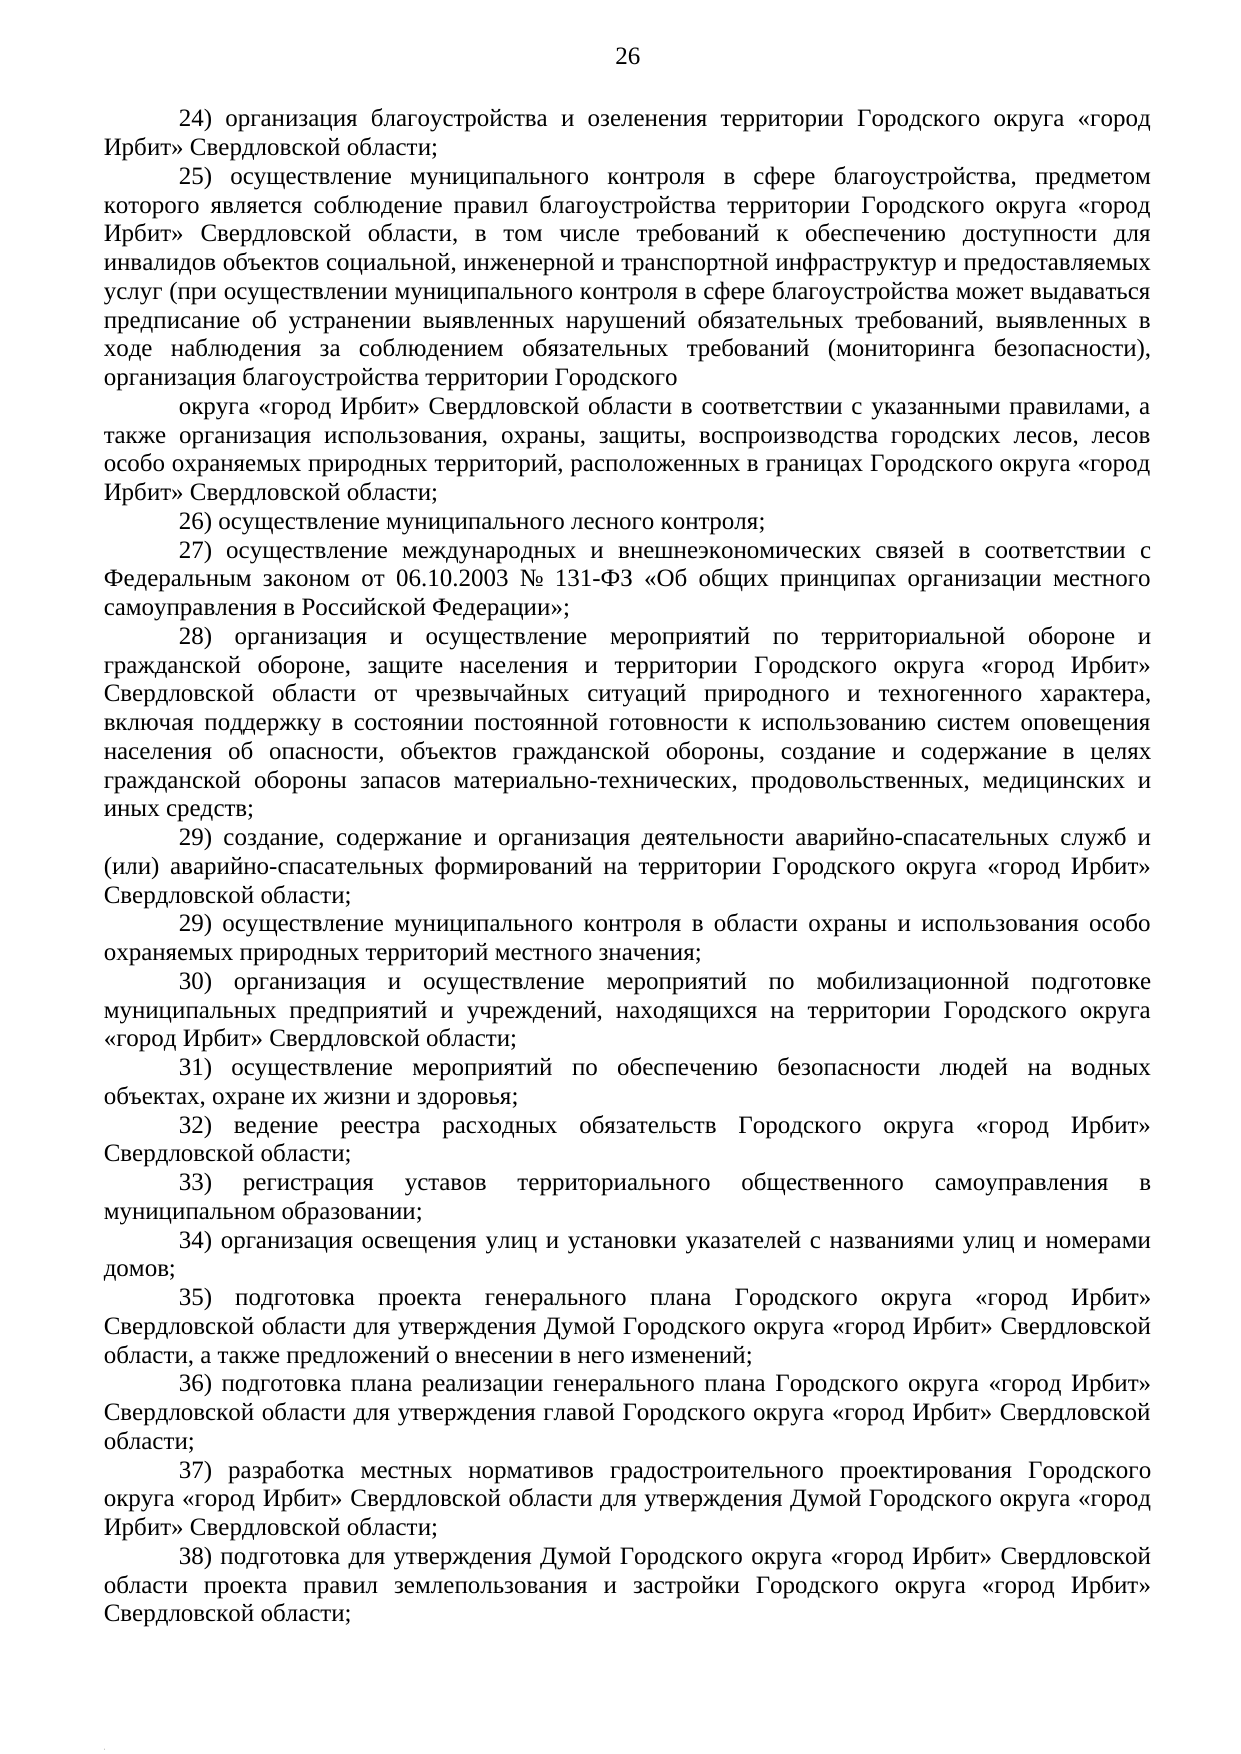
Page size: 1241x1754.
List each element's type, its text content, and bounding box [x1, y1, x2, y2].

text 37) разработка местных нормативов градостроительного проектирования Городского округа «город Ирбит» Свердловской области для утверждения Думой Городского округа «город Ирбит» Свердловской области; [103, 1455, 1152, 1541]
text 27) осуществление международных и внешнеэкономических связей в соответствии с Федеральным законом от 06.10.2003 № 131-ФЗ «Об общих принципах организации местного самоуправления в Российской Федерации»; [103, 535, 1152, 621]
text 28) организация и осуществление мероприятий по территориальной обороне и гражданской обороне, защите населения и территории Городского округа «город Ирбит» Свердловской области от чрезвычайных ситуаций природного и техногенного характера, включая поддержку в состоянии постоянной готовности к использованию систем оповещения населения об опасности, объектов гражданской обороны, создание и содержание в целях гражданской обороны запасов материально-технических, продовольственных, медицинских и иных средств; [103, 621, 1152, 822]
text округа «город Ирбит» Свердловской области в соответствии с указанными правилами, а также организация использования, охраны, защиты, воспроизводства городских лесов, лесов особо охраняемых природных территорий, расположенных в границах Городского округа «город Ирбит» Свердловской области; [103, 391, 1152, 506]
text 34) организация освещения улиц и установки указателей с названиями улиц и номерами домов; [103, 1225, 1152, 1282]
text 29) создание, содержание и организация деятельности аварийно-спасательных служб и (или) аварийно-спасательных формирований на территории Городского округа «город Ирбит» Свердловской области; [103, 822, 1152, 908]
text 31) осуществление мероприятий по обеспечению безопасности людей на водных объектах, охране их жизни и здоровья; [103, 1052, 1152, 1110]
text 29) осуществление муниципального контроля в области охраны и использования особо охраняемых природных территорий местного значения; [103, 908, 1152, 966]
text 38) подготовка для утверждения Думой Городского округа «город Ирбит» Свердловской области проекта правил землепользования и застройки Городского округа «город Ирбит» Свердловской области; [103, 1541, 1152, 1627]
text 35) подготовка проекта генерального плана Городского округа «город Ирбит» Свердловской области для утверждения Думой Городского округа «город Ирбит» Свердловской области, а также предложений о внесении в него изменений; [103, 1282, 1152, 1368]
text 24) организация благоустройства и озеленения территории Городского округа «город Ирбит» Свердловской области; [103, 103, 1152, 161]
text 26) осуществление муниципального лесного контроля; [103, 506, 1152, 535]
text 30) организация и осуществление мероприятий по мобилизационной подготовке муниципальных предприятий и учреждений, находящихся на территории Городского округа «город Ирбит» Свердловской области; [103, 966, 1152, 1052]
text 33) регистрация уставов территориального общественного самоуправления в муниципальном образовании; [103, 1167, 1152, 1225]
text 25) осуществление муниципального контроля в сфере благоустройства, предметом которого является соблюдение правил благоустройства территории Городского округа «город Ирбит» Свердловской области, в том числе требований к обеспечению доступности для инвалидов объектов социальной, инженерной и транспортной инфраструктур и предоставляемых услуг (при осуществлении муниципального контроля в сфере благоустройства может выдаваться предписание об устранении выявленных нарушений обязательных требований, выявленных в ходе наблюдения за соблюдением обязательных требований (мониторинга безопасности), организация благоустройства территории Городского [103, 161, 1152, 391]
text 36) подготовка плана реализации генерального плана Городского округа «город Ирбит» Свердловской области для утверждения главой Городского округа «город Ирбит» Свердловской области; [103, 1368, 1152, 1455]
text 32) ведение реестра расходных обязательств Городского округа «город Ирбит» Свердловской области; [103, 1110, 1152, 1167]
